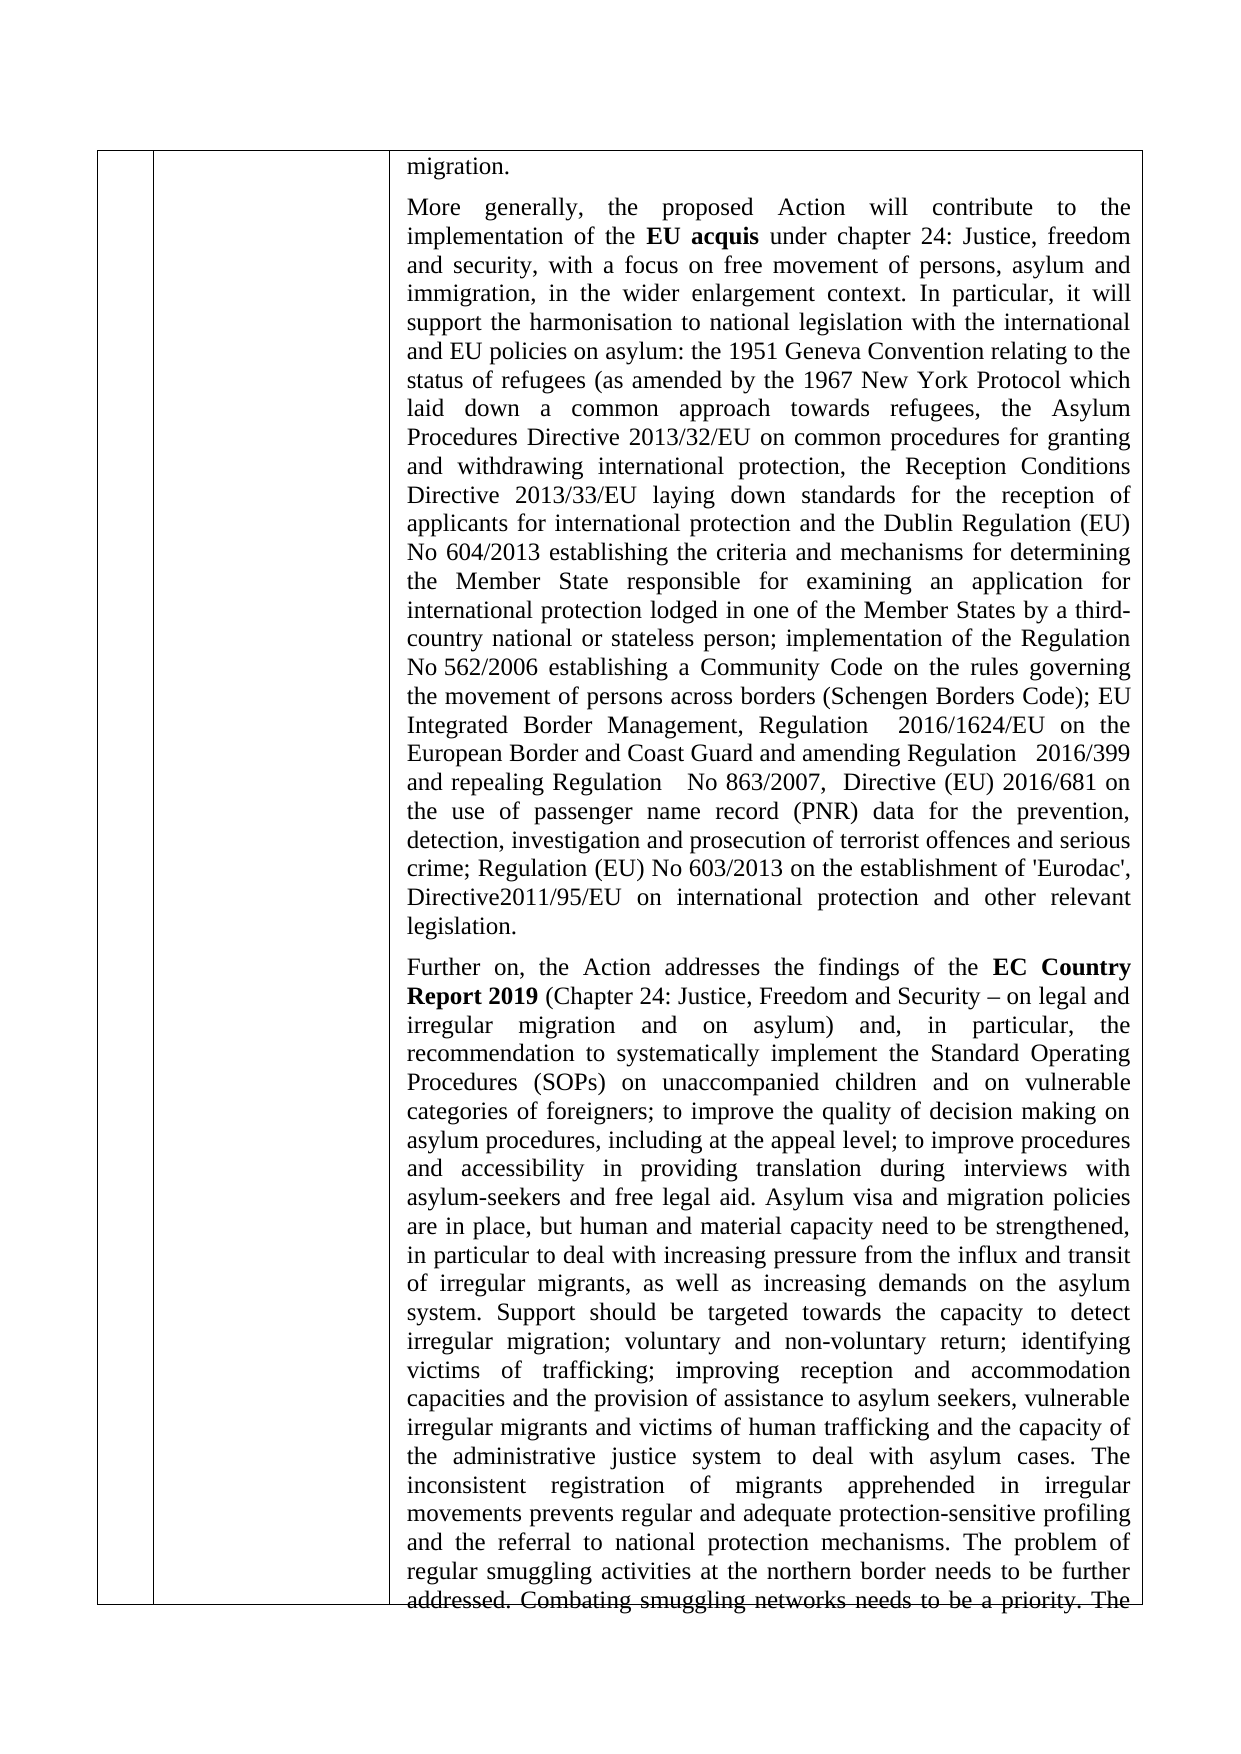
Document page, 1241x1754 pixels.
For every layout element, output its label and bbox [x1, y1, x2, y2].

table_cell [390, 151, 1142, 1604]
table_cell [154, 151, 389, 1604]
